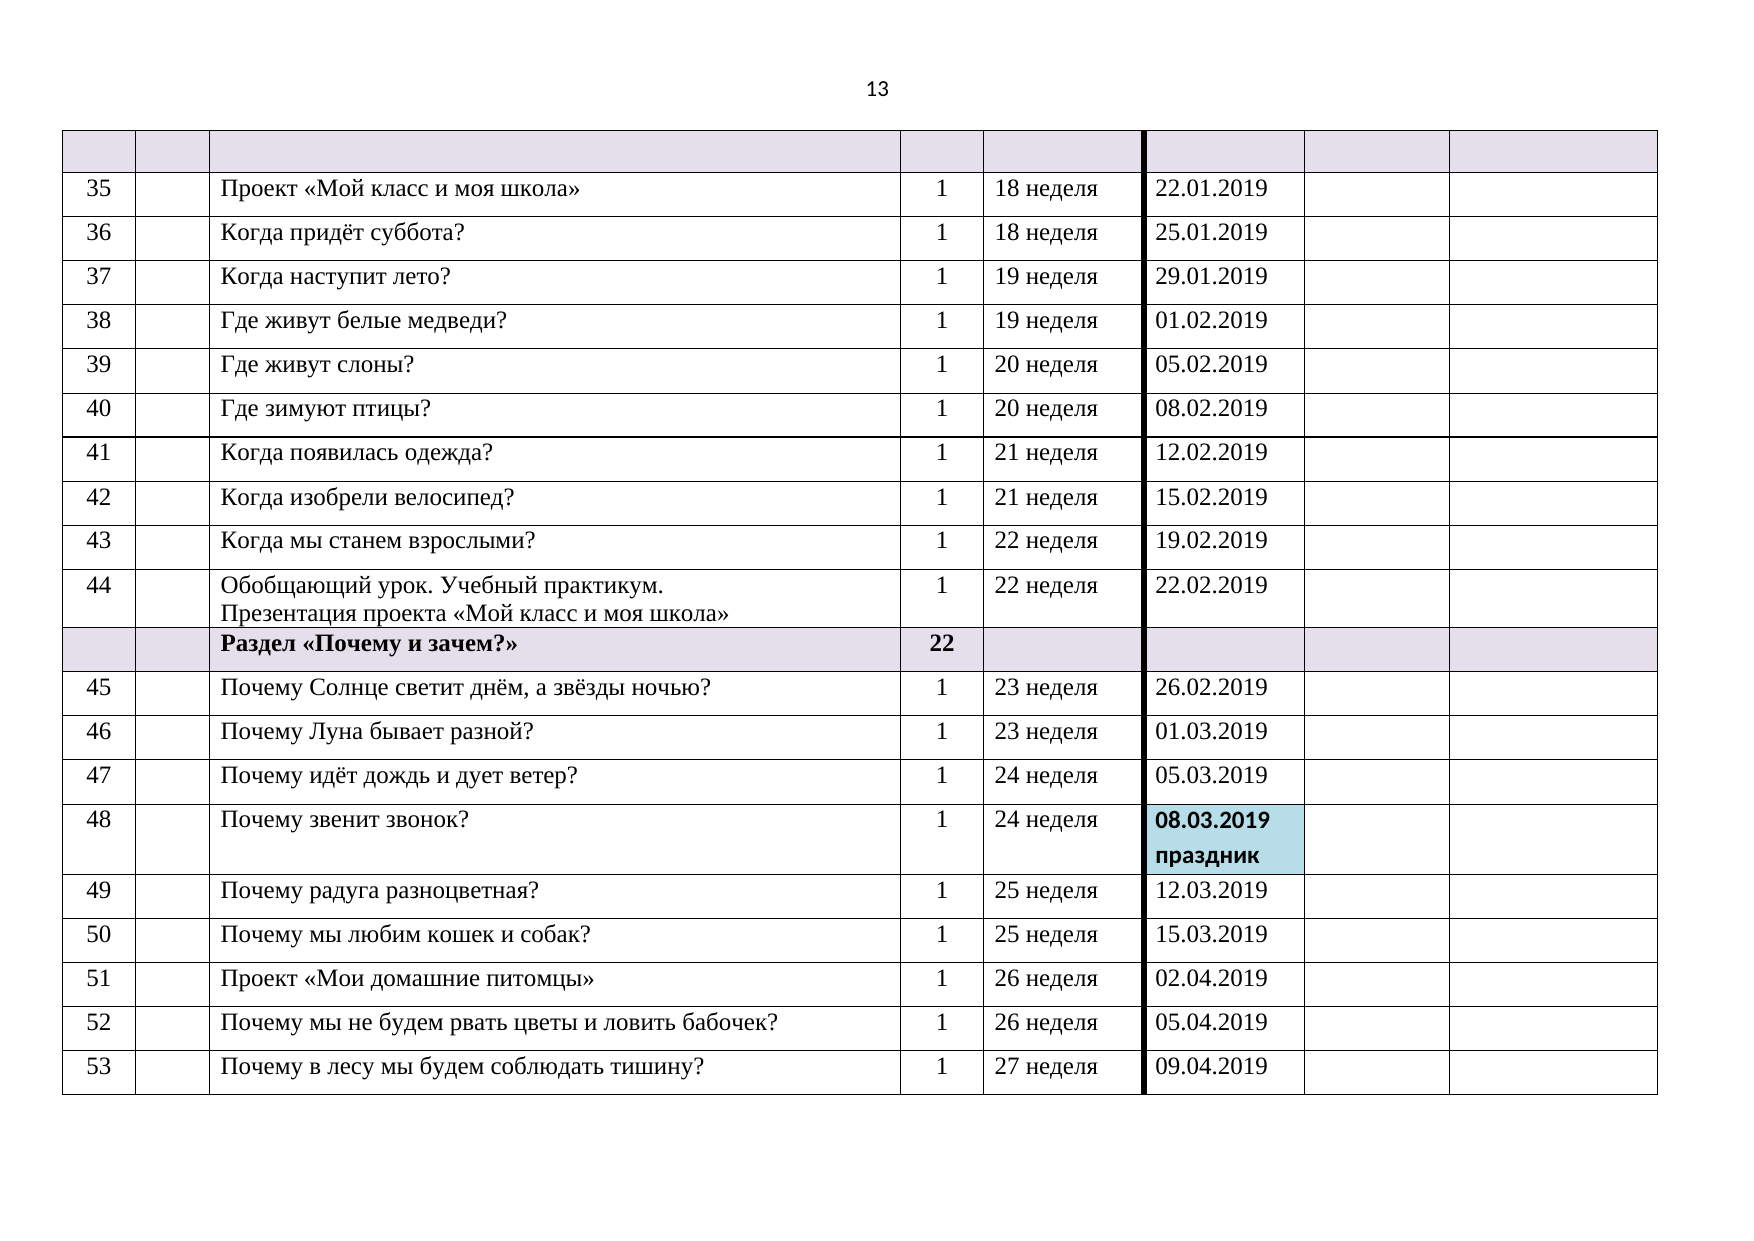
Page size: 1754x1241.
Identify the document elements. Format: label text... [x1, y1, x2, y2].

table_cell [1450, 173, 1657, 216]
table_cell [136, 438, 209, 481]
table_cell 22 [901, 628, 983, 671]
table_cell 1 [901, 1007, 983, 1050]
table_cell Раздел «Почему и зачем?» [210, 628, 900, 671]
table_cell [1305, 805, 1449, 874]
table_cell [1450, 217, 1657, 260]
table_cell [1305, 919, 1449, 962]
table_cell [136, 526, 209, 569]
table_cell 4 [901, 131, 983, 172]
table_cell Почему Луна бывает разной? [210, 716, 900, 759]
table_cell 1 [901, 526, 983, 569]
table_cell [1305, 526, 1449, 569]
table_cell 1 [901, 1051, 983, 1094]
table_cell 19 неделя [984, 305, 1141, 348]
table_cell 22.01.2019 [1147, 173, 1304, 216]
table_cell [136, 570, 209, 627]
table_cell [1305, 394, 1449, 436]
table_cell Почему мы любим кошек и собак? [210, 919, 900, 962]
table_cell Обобщающий урок. Учебный практикум. Презентация проекта «Мой класс и моя школа» [210, 570, 900, 627]
table_cell [1305, 305, 1449, 348]
table_cell 1 [901, 394, 983, 436]
table_cell [1450, 305, 1657, 348]
table_cell 3 [210, 131, 900, 172]
table_cell 1 [63, 131, 135, 172]
table_cell [136, 349, 209, 392]
table_cell [1450, 963, 1657, 1006]
table_cell Когда изобрели велосипед? [210, 482, 900, 524]
table_cell 15.02.2019 [1147, 482, 1304, 524]
table_cell 42 [63, 482, 135, 524]
table_cell [1305, 349, 1449, 392]
table_cell 8 [1450, 131, 1657, 172]
table_cell 20 неделя [984, 349, 1141, 392]
table_cell 05.03.2019 [1147, 760, 1304, 803]
table_cell [136, 482, 209, 524]
table_cell 19 неделя [984, 261, 1141, 304]
table_cell 43 [63, 526, 135, 569]
table_cell 53 [63, 1051, 135, 1094]
table_cell [136, 394, 209, 436]
table_cell 1 [901, 305, 983, 348]
table_cell 05.02.2019 [1147, 349, 1304, 392]
table_cell 05.04.2019 [1147, 1007, 1304, 1050]
table_cell 19.02.2019 [1147, 526, 1304, 569]
table_cell Когда придёт суббота? [210, 217, 900, 260]
table_cell [1450, 760, 1657, 803]
table_cell 22.02.2019 [1147, 570, 1304, 627]
table_cell 1 [901, 261, 983, 304]
table_cell [1305, 173, 1449, 216]
table_cell Проект «Мой класс и моя школа» [210, 173, 900, 216]
table_cell Почему мы не будем рвать цветы и ловить бабочек? [210, 1007, 900, 1050]
table_cell 08.02.2019 [1147, 394, 1304, 436]
table_cell 25.01.2019 [1147, 217, 1304, 260]
table_cell 50 [63, 919, 135, 962]
table_cell [1450, 875, 1657, 918]
table_cell Почему Солнце светит днём, а звёзды ночью? [210, 672, 900, 715]
table_cell 51 [63, 963, 135, 1006]
table_cell Когда наступит лето? [210, 261, 900, 304]
table_cell [136, 805, 209, 874]
table_cell 24 неделя [984, 760, 1141, 803]
table_cell 1 [901, 570, 983, 627]
table_cell [1305, 570, 1449, 627]
table_cell 29.01.2019 [1147, 261, 1304, 304]
table_cell [1305, 760, 1449, 803]
table_cell 23 неделя [984, 672, 1141, 715]
table_cell 1 [901, 963, 983, 1006]
table_cell 22 неделя [984, 570, 1141, 627]
table_cell [1450, 261, 1657, 304]
table_cell [63, 628, 135, 671]
table_cell 1 [901, 349, 983, 392]
table_cell 25 неделя [984, 919, 1141, 962]
table_cell Когда появилась одежда? [210, 438, 900, 481]
table_cell [136, 628, 209, 671]
table_cell Проект «Мои домашние питомцы» [210, 963, 900, 1006]
table_cell 35 [63, 173, 135, 216]
table_cell [1305, 217, 1449, 260]
table_cell 18 неделя [984, 173, 1141, 216]
table_cell [1305, 1007, 1449, 1050]
table_cell 12.02.2019 [1147, 438, 1304, 481]
table_cell 25 неделя [984, 875, 1141, 918]
table_cell 21 неделя [984, 482, 1141, 524]
table_cell 02.04.2019 [1147, 963, 1304, 1006]
table_cell 6 [1147, 131, 1304, 172]
table_cell 01.03.2019 [1147, 716, 1304, 759]
table_cell 20 неделя [984, 394, 1141, 436]
table_cell [136, 1007, 209, 1050]
table_cell Когда мы станем взрослыми? [210, 526, 900, 569]
table_cell 1 [901, 716, 983, 759]
table_cell 39 [63, 349, 135, 392]
table_cell 1 [901, 919, 983, 962]
table_cell [136, 261, 209, 304]
table_cell 24 неделя [984, 805, 1141, 874]
table_cell 15.03.2019 [1147, 919, 1304, 962]
table_cell [136, 716, 209, 759]
table_cell [1450, 716, 1657, 759]
table_cell 1 [901, 217, 983, 260]
table_cell 1 [901, 805, 983, 874]
table_cell 37 [63, 261, 135, 304]
table_cell [136, 672, 209, 715]
table_cell 52 [63, 1007, 135, 1050]
table_cell [1305, 875, 1449, 918]
table_cell [1450, 394, 1657, 436]
table_cell [136, 173, 209, 216]
table_cell Почему радуга разноцветная? [210, 875, 900, 918]
table_cell [136, 305, 209, 348]
table_cell 21 неделя [984, 438, 1141, 481]
table_cell Почему в лесу мы будем соблюдать тишину? [210, 1051, 900, 1094]
table_cell 09.04.2019 [1147, 1051, 1304, 1094]
table_cell 36 [63, 217, 135, 260]
table_cell [136, 1051, 209, 1094]
table_cell [1450, 805, 1657, 874]
table_cell 1 [901, 438, 983, 481]
table_cell 38 [63, 305, 135, 348]
table_cell [1305, 1051, 1449, 1094]
table_cell 26 неделя [984, 963, 1141, 1006]
table_cell [1450, 919, 1657, 962]
table_cell Где живут белые медведи? [210, 305, 900, 348]
table_cell 44 [63, 570, 135, 627]
table_cell 41 [63, 438, 135, 481]
table_cell 01.02.2019 [1147, 305, 1304, 348]
table_cell [1450, 570, 1657, 627]
table_cell 2 [136, 131, 209, 172]
table_cell [1450, 628, 1657, 671]
table_cell 1 [901, 875, 983, 918]
table_cell 45 [63, 672, 135, 715]
table_cell [984, 628, 1141, 671]
table_cell [1450, 482, 1657, 524]
table_cell 47 [63, 760, 135, 803]
table_cell 1 [901, 482, 983, 524]
table_cell [136, 919, 209, 962]
table_cell [136, 760, 209, 803]
table_cell [1305, 672, 1449, 715]
table_cell [1305, 482, 1449, 524]
table_cell 1 [901, 173, 983, 216]
table_cell 5 [984, 131, 1141, 172]
table_cell 48 [63, 805, 135, 874]
table_cell [1147, 628, 1304, 671]
table_cell 23 неделя [984, 716, 1141, 759]
table_cell [1305, 628, 1449, 671]
table_cell Почему звенит звонок? [210, 805, 900, 874]
table_cell [1450, 672, 1657, 715]
table_cell 46 [63, 716, 135, 759]
table_cell 49 [63, 875, 135, 918]
table_cell 12.03.2019 [1147, 875, 1304, 918]
table_cell 1 [901, 760, 983, 803]
table_cell [136, 217, 209, 260]
table_cell [1305, 963, 1449, 1006]
table_cell 1 [901, 672, 983, 715]
table_cell [1305, 716, 1449, 759]
table_cell 40 [63, 394, 135, 436]
table_cell 27 неделя [984, 1051, 1141, 1094]
table_cell Почему идёт дождь и дует ветер? [210, 760, 900, 803]
table_cell 26.02.2019 [1147, 672, 1304, 715]
table_cell [136, 963, 209, 1006]
table_cell [1305, 261, 1449, 304]
table_cell [1450, 438, 1657, 481]
table_cell [136, 875, 209, 918]
table_cell Где живут слоны? [210, 349, 900, 392]
table_cell [1450, 526, 1657, 569]
table_cell Где зимуют птицы? [210, 394, 900, 436]
table_cell 26 неделя [984, 1007, 1141, 1050]
table_cell 08.03.2019 праздник [1147, 805, 1304, 874]
table_cell [1450, 349, 1657, 392]
table_cell 7 [1305, 131, 1449, 172]
table_cell 22 неделя [984, 526, 1141, 569]
table_cell [1450, 1007, 1657, 1050]
table_cell 18 неделя [984, 217, 1141, 260]
table_cell [1450, 1051, 1657, 1094]
table_cell [1305, 438, 1449, 481]
